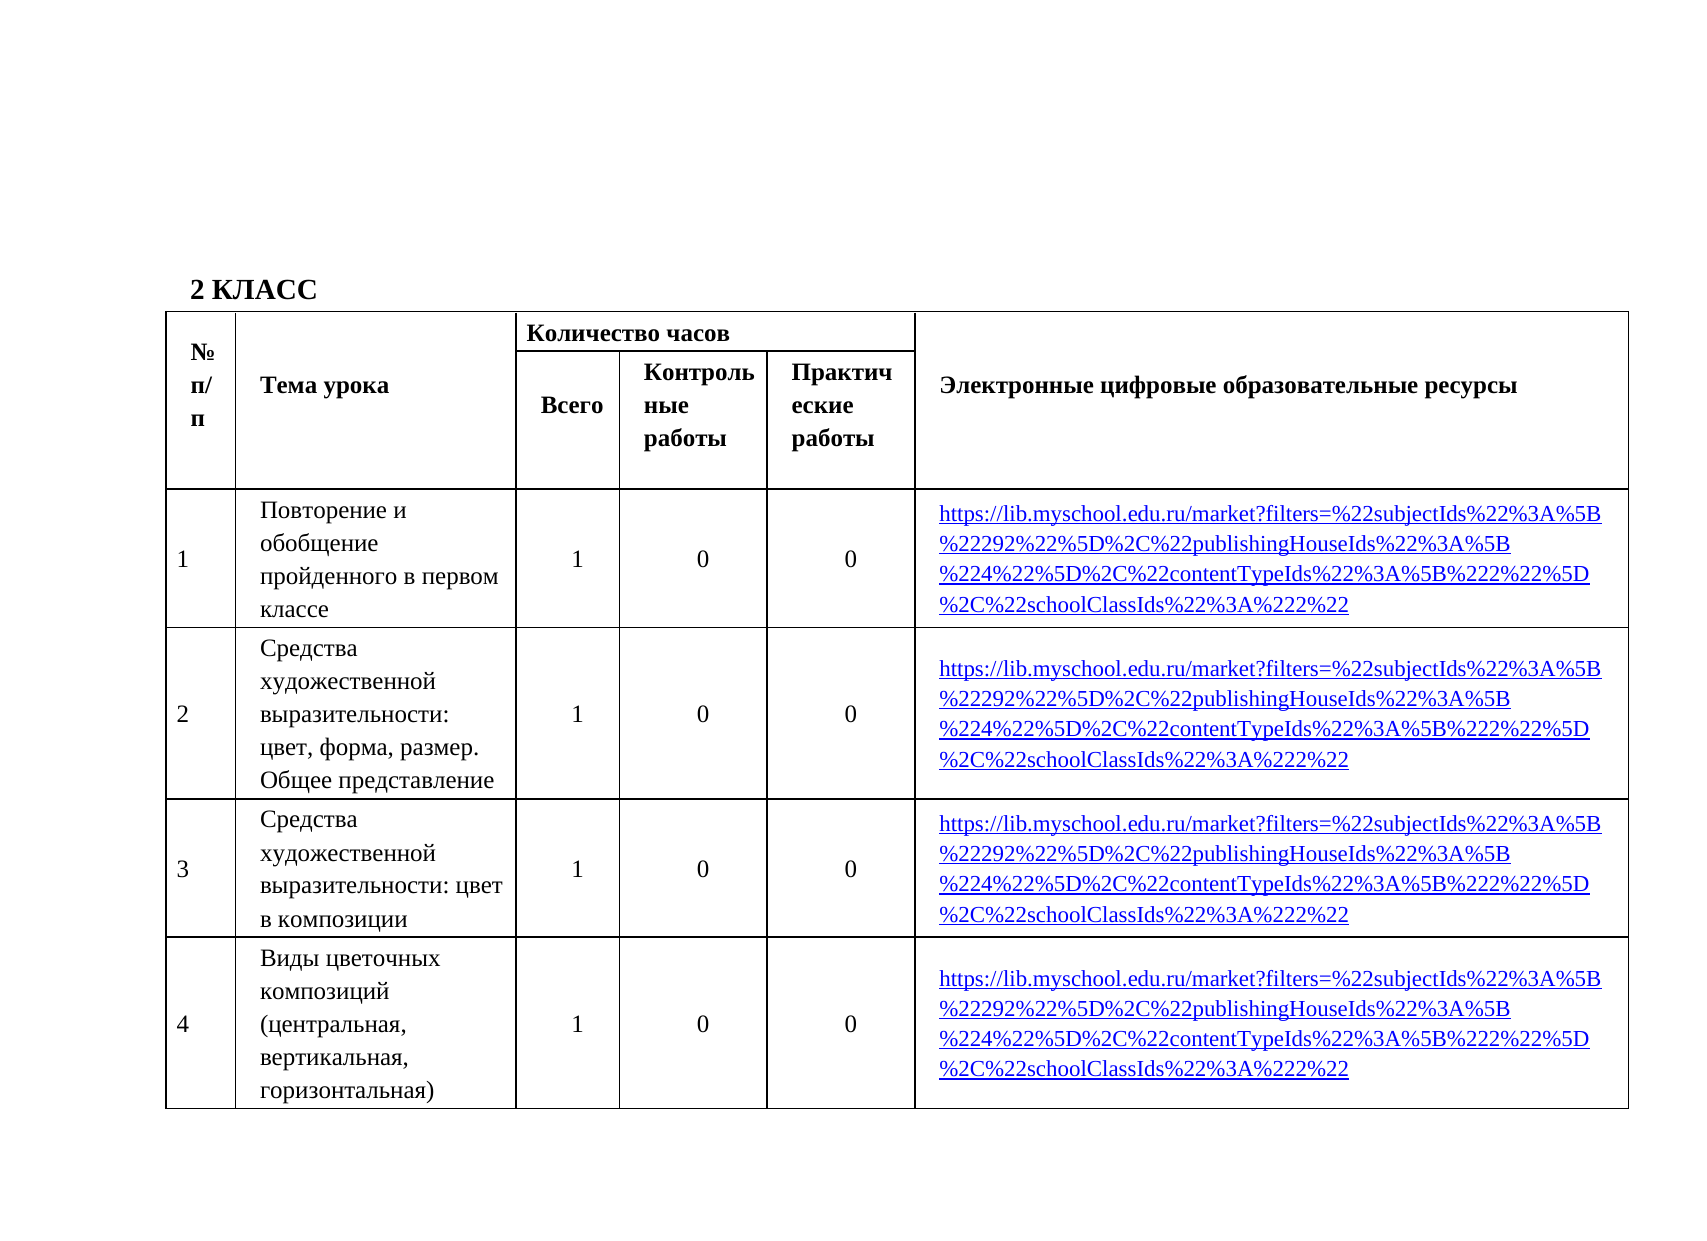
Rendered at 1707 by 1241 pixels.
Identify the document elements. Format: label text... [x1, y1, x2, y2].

table_cell 4 [167, 938, 235, 1108]
table_cell Повторение и обобщение пройденного в первом классе [236, 490, 515, 626]
table_cell Средства художественной выразительности: цвет в композиции [236, 800, 515, 936]
table_cell Всего [517, 352, 619, 488]
table_cell 0 [620, 800, 766, 936]
table_cell Практические работы [768, 352, 914, 488]
table_cell Контрольные работы [620, 352, 766, 488]
table_cell 1 [167, 490, 235, 626]
table_cell Виды цветочных композиций (центральная, вертикальная, горизонтальная) [236, 938, 515, 1108]
table_cell 1 [517, 628, 619, 798]
table_header Количество часов [517, 312, 915, 350]
table_cell 2 [167, 628, 235, 798]
table_cell 0 [620, 628, 766, 798]
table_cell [916, 938, 1628, 1108]
table_cell Средства художественной выразительности: цвет, форма, размер. Общее представление [236, 628, 515, 798]
table_header № п/п [167, 312, 235, 488]
text 2 КЛАСС [190, 272, 1618, 306]
table_cell 0 [768, 490, 914, 626]
table_cell 3 [167, 800, 235, 936]
table_cell 0 [768, 800, 914, 936]
table_cell 0 [768, 938, 914, 1108]
table_cell 1 [517, 800, 619, 936]
table_cell 0 [620, 490, 766, 626]
table_header Электронные цифровые образовательные ресурсы [916, 312, 1628, 488]
table_cell 1 [517, 938, 619, 1108]
table_cell 1 [517, 490, 619, 626]
table_header Тема урока [236, 312, 516, 488]
table_cell 0 [768, 628, 914, 798]
table_cell 0 [620, 938, 766, 1108]
